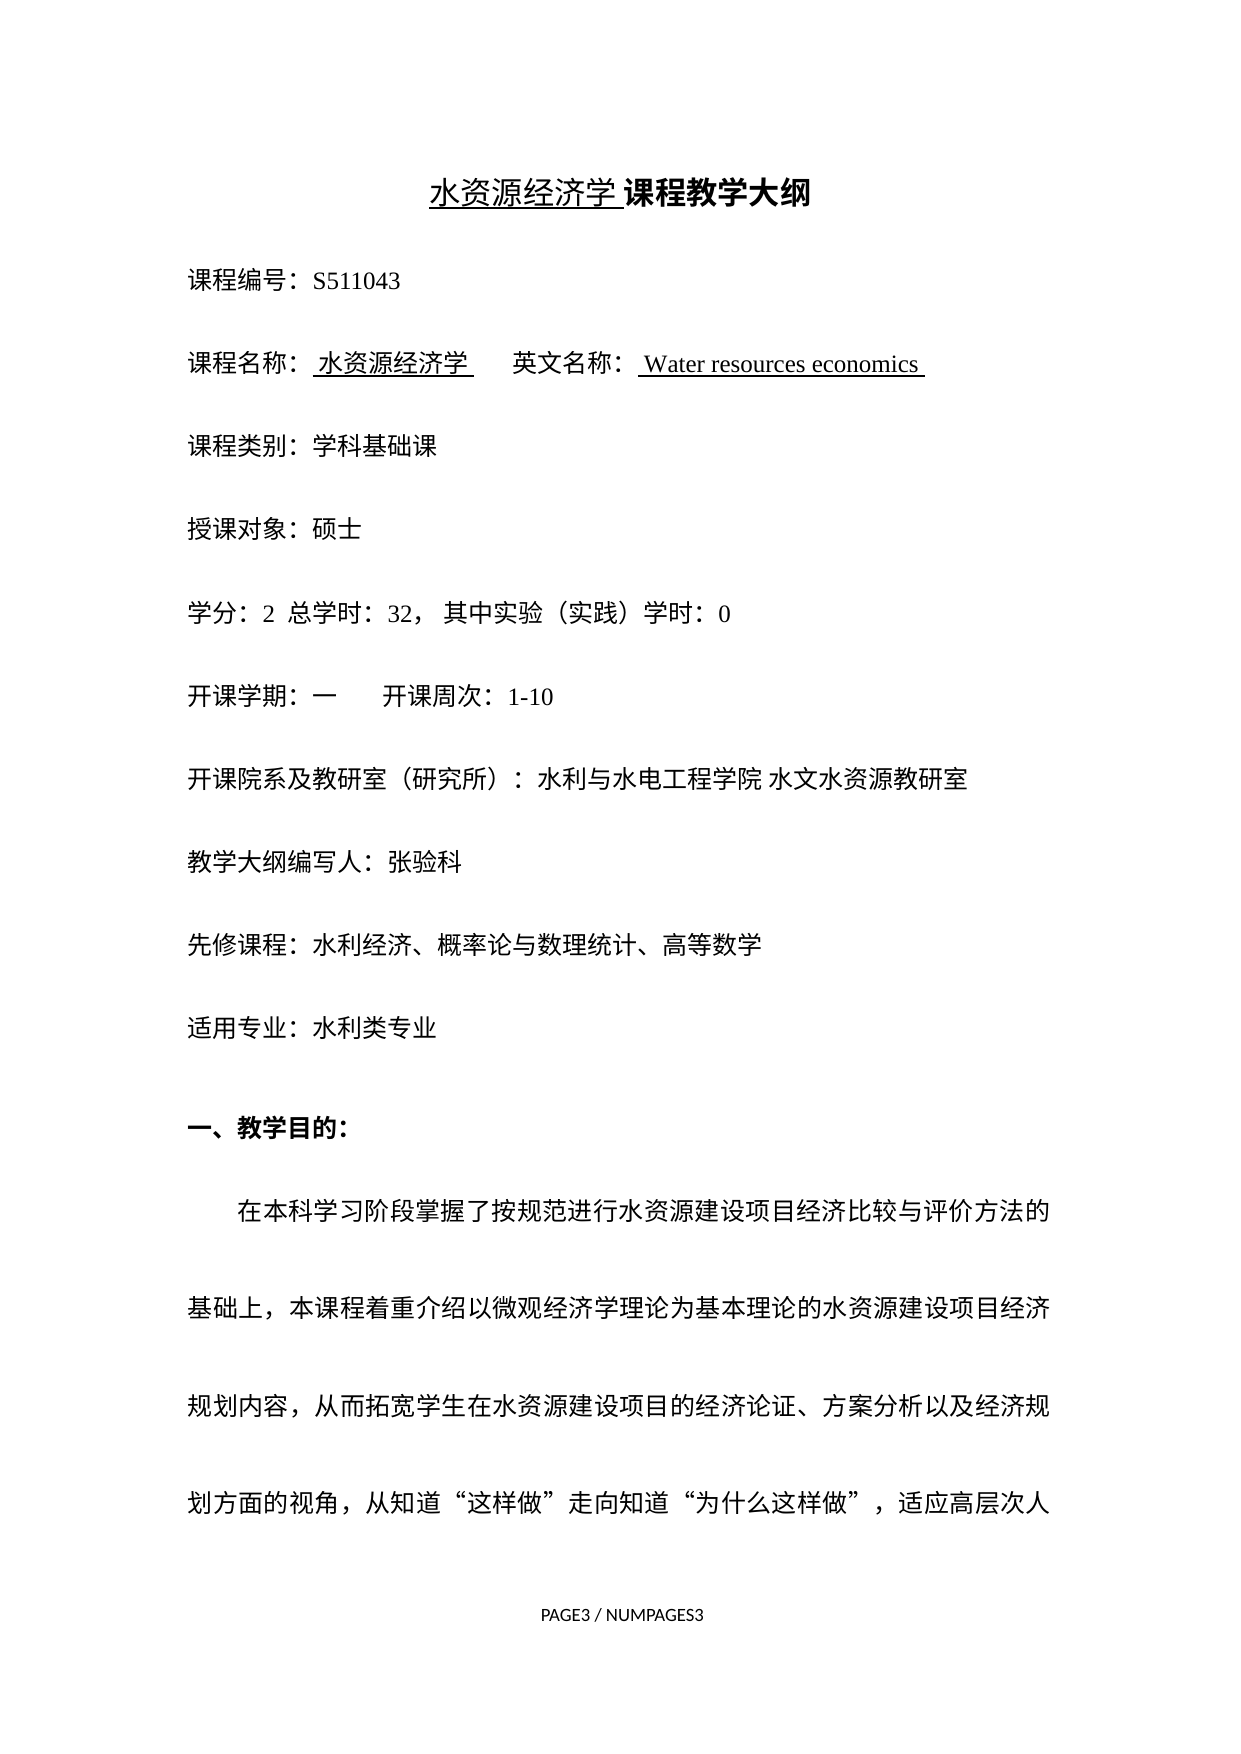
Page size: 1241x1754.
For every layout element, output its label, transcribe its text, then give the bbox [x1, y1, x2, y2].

text 课程名称： 水资源经济学 英文名称： Water resources economics [187, 329, 1053, 394]
text 学分：2 总学时：32， 其中实验（实践）学时：0 [187, 579, 1053, 644]
text 开课院系及教研室（研究所）：水利与水电工程学院 水文水资源教研室 [187, 745, 1053, 810]
text 先修课程：水利经济、概率论与数理统计、高等数学 [187, 911, 1053, 976]
text 开课学期：一 开课周次：1-10 [187, 662, 1053, 727]
text 授课对象：硕士 [187, 496, 1053, 561]
text 教学大纲编写人：张验科 [187, 828, 1053, 893]
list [187, 1177, 1053, 1534]
text 课程编号：S511043 [187, 246, 1053, 311]
text 课程类别：学科基础课 [187, 412, 1053, 477]
text 一、教学目的： [187, 1094, 1053, 1159]
text 适用专业：水利类专业 [187, 994, 1053, 1059]
text 水资源经济学 课程教学大纲 [187, 158, 1053, 223]
